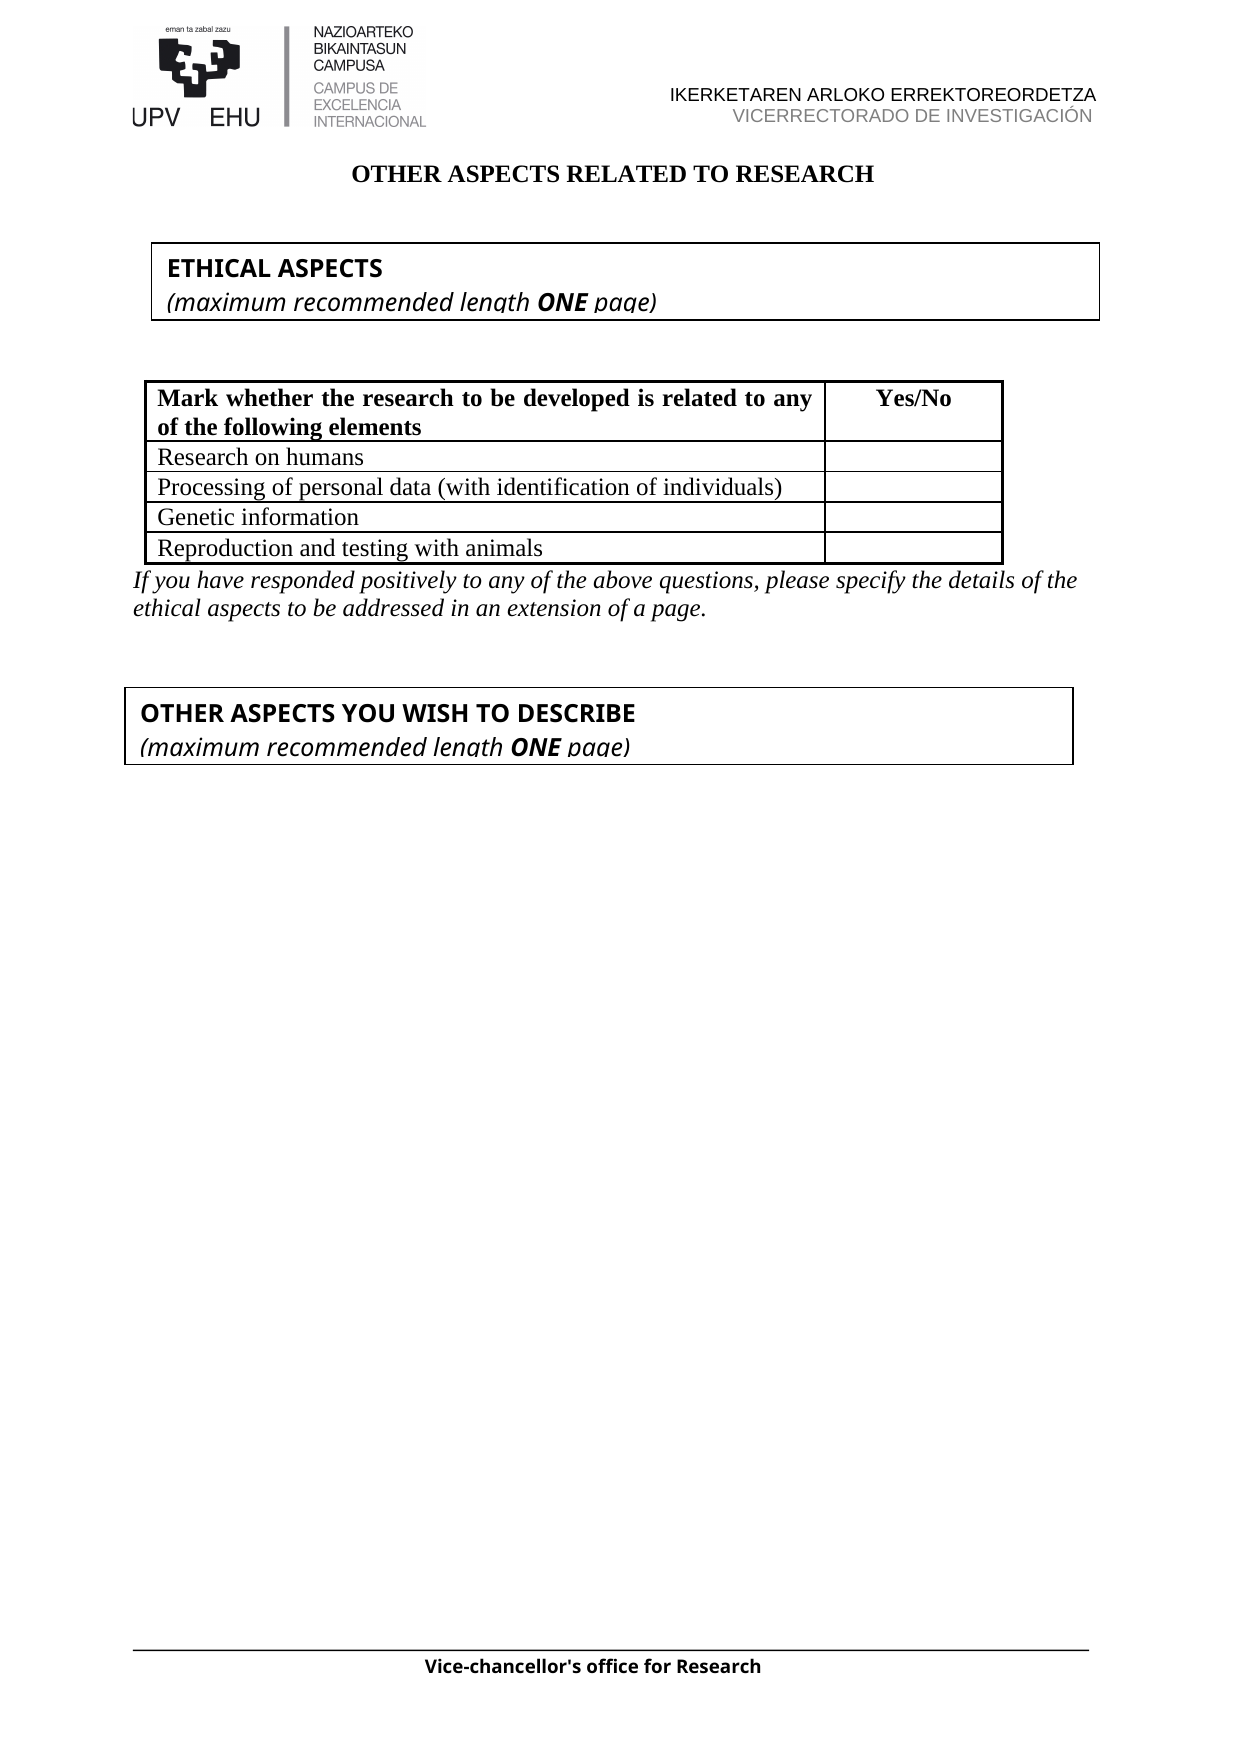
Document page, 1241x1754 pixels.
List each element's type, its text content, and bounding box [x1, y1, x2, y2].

picture [132, 26, 427, 127]
table_cell Research on humans [147, 442, 824, 471]
table_header Yes/No [826, 383, 1001, 440]
table_header Mark whether the research to be developed is related to any of the following elements [147, 383, 824, 440]
table_cell [826, 442, 1001, 471]
table_cell Genetic information [147, 503, 824, 531]
text If you have responded positively to any of the above questions, please specify the details of the ethical aspects to be addressed in an extension of a page. [133, 565, 1093, 622]
table_cell [826, 533, 1001, 562]
table_cell Reproduction and testing with animals [147, 533, 824, 562]
table_cell Processing of personal data (with identification of individuals) [147, 472, 824, 501]
table_cell [826, 472, 1001, 501]
text OTHER ASPECTS RELATED TO RESEARCH [133, 159, 1093, 188]
table_cell [826, 503, 1001, 531]
